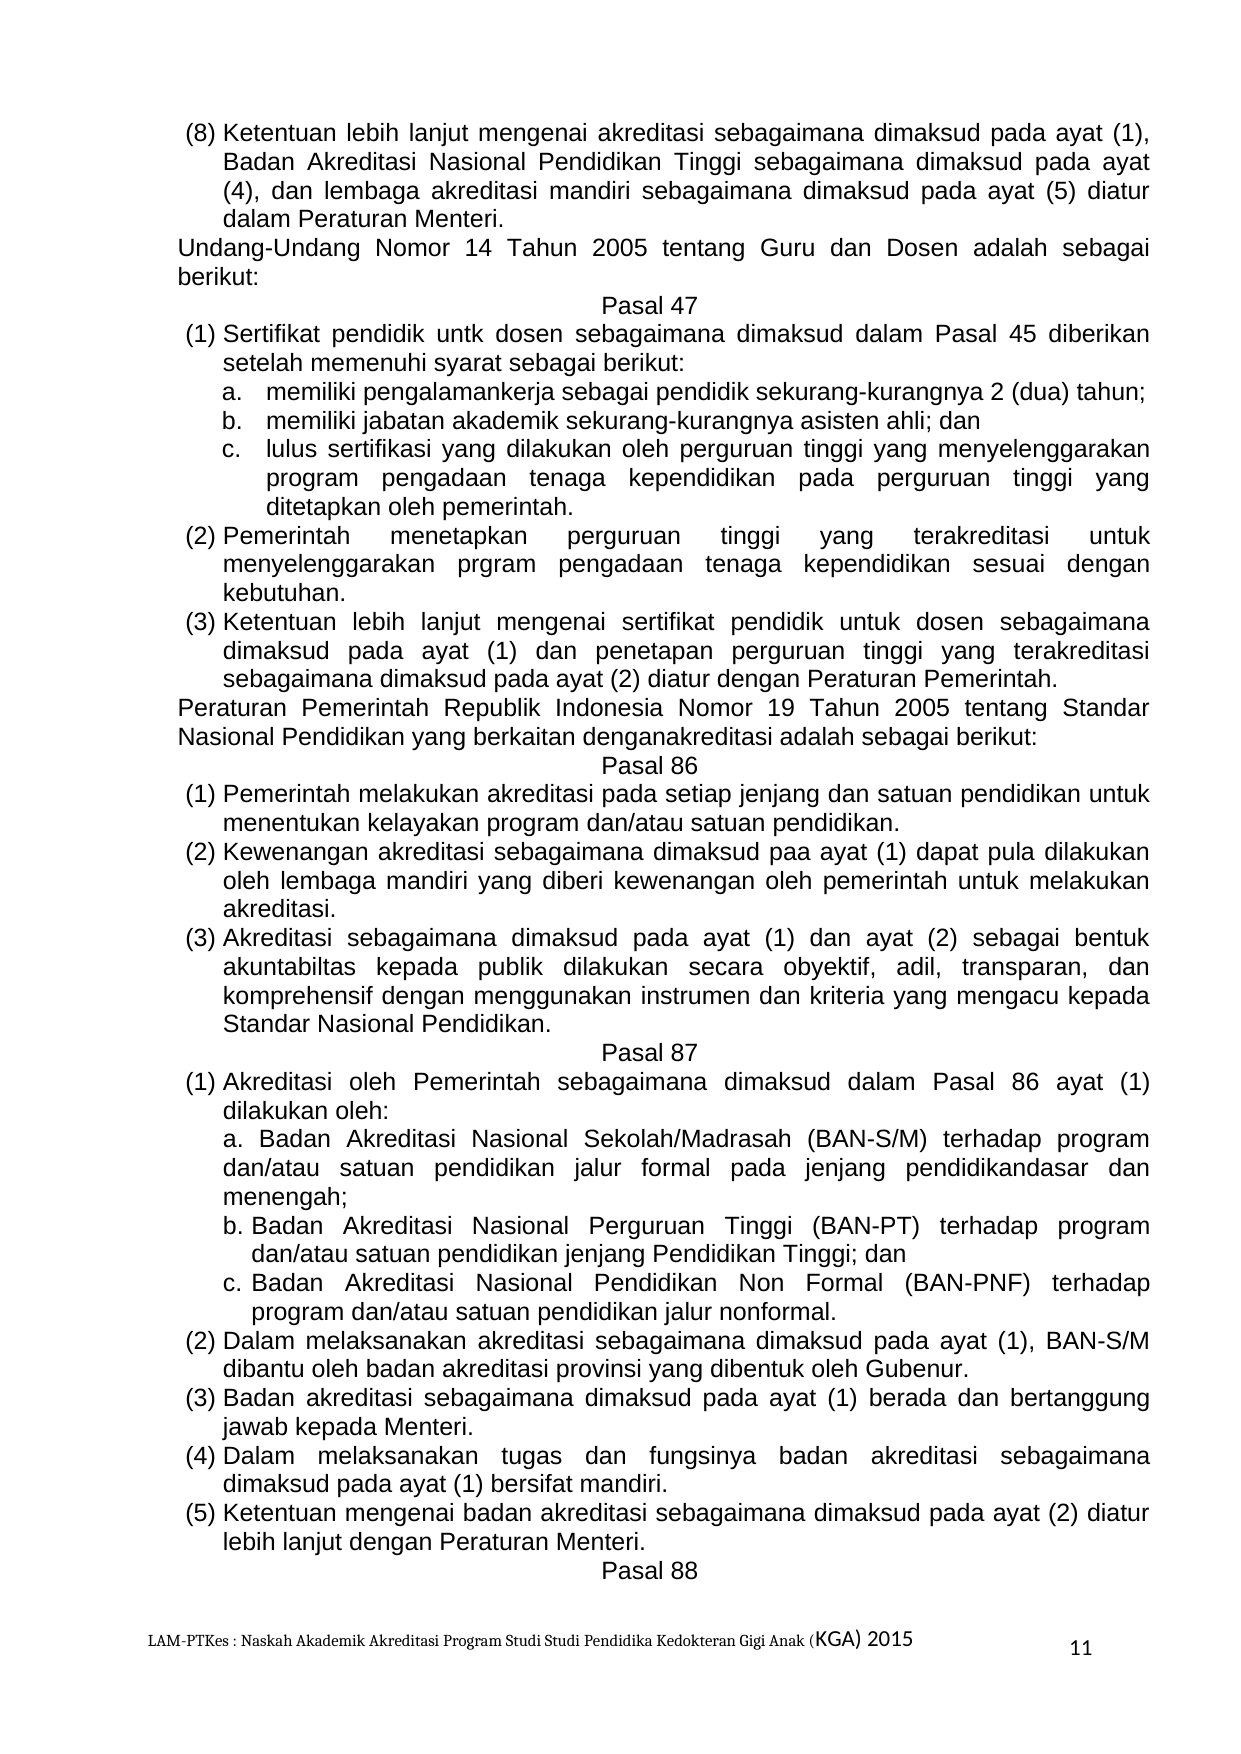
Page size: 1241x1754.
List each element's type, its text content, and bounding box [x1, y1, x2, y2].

list Dalam melaksanakan akreditasi sebagaimana dimaksud pada ayat (1), BAN-S/M dibantu oleh badan akreditasi provinsi yang dibentuk oleh Gubenur. [185, 1326, 1152, 1383]
list lulus sertifikasi yang dilakukan oleh perguruan tinggi yang menyelenggarakan program pengadaan tenaga kependidikan pada perguruan tinggi yang ditetapkan oleh pemerintah. [222, 434, 1152, 521]
list Pemerintah menetapkan perguruan tinggi yang terakreditasi untuk menyelenggarakan prgram pengadaan tenaga kependidikan sesuai dengan kebutuhan. [185, 521, 1152, 607]
list memiliki jabatan akademik sekurang-kurangnya asisten ahli; dan [222, 406, 1152, 434]
text Undang-Undang Nomor 14 Tahun 2005 tentang Guru dan Dosen adalah sebagai berikut: [177, 233, 1152, 291]
list Ketentuan lebih lanjut mengenai sertifikat pendidik untuk dosen sebagaimana dimaksud pada ayat (1) dan penetapan perguruan tinggi yang terakreditasi sebagaimana dimaksud pada ayat (2) diatur dengan Peraturan Pemerintah. [185, 607, 1152, 693]
list Kewenangan akreditasi sebagaimana dimaksud paa ayat (1) dapat pula dilakukan oleh lembaga mandiri yang diberi kewenangan oleh pemerintah untuk melakukan akreditasi. [185, 837, 1152, 923]
list c. Badan Akreditasi Nasional Pendidikan Non Formal (BAN-PNF) terhadap program dan/atau satuan pendidikan jalur nonformal. [223, 1268, 1152, 1326]
list Pemerintah melakukan akreditasi pada setiap jenjang dan satuan pendidikan untuk menentukan kelayakan program dan/atau satuan pendidikan. [185, 779, 1152, 837]
text Peraturan Pemerintah Republik Indonesia Nomor 19 Tahun 2005 tentang Standar Nasional Pendidikan yang berkaitan denganakreditasi adalah sebagai berikut: [177, 693, 1152, 751]
text Pasal 47 [148, 291, 1152, 319]
list Akreditasi oleh Pemerintah sebagaimana dimaksud dalam Pasal 86 ayat (1) dilakukan oleh: [185, 1067, 1152, 1124]
text Pasal 86 [148, 751, 1152, 779]
list b. Badan Akreditasi Nasional Perguruan Tinggi (BAN-PT) terhadap program dan/atau satuan pendidikan jenjang Pendidikan Tinggi; dan [223, 1211, 1152, 1268]
text Pasal 87 [148, 1038, 1152, 1067]
list Ketentuan lebih lanjut mengenai akreditasi sebagaimana dimaksud pada ayat (1), Badan Akreditasi Nasional Pendidikan Tinggi sebagaimana dimaksud pada ayat (4), dan lembaga akreditasi mandiri sebagaimana dimaksud pada ayat (5) diatur dalam Peraturan Menteri. [185, 118, 1152, 233]
list Dalam melaksanakan tugas dan fungsinya badan akreditasi sebagaimana dimaksud pada ayat (1) bersifat mandiri. [185, 1441, 1152, 1498]
list Ketentuan mengenai badan akreditasi sebagaimana dimaksud pada ayat (2) diatur lebih lanjut dengan Peraturan Menteri. [185, 1498, 1152, 1556]
list memiliki pengalamankerja sebagai pendidik sekurang-kurangnya 2 (dua) tahun; [222, 377, 1152, 406]
list Badan akreditasi sebagaimana dimaksud pada ayat (1) berada dan bertanggung jawab kepada Menteri. [185, 1383, 1152, 1441]
text Pasal 88 [148, 1556, 1152, 1584]
list Akreditasi sebagaimana dimaksud pada ayat (1) dan ayat (2) sebagai bentuk akuntabiltas kepada publik dilakukan secara obyektif, adil, transparan, dan komprehensif dengan menggunakan instrumen dan kriteria yang mengacu kepada Standar Nasional Pendidikan. [185, 923, 1152, 1038]
list a. Badan Akreditasi Nasional Sekolah/Madrasah (BAN-S/M) terhadap program dan/atau satuan pendidikan jalur formal pada jenjang pendidikandasar dan menengah; [223, 1124, 1152, 1211]
list Sertifikat pendidik untk dosen sebagaimana dimaksud dalam Pasal 45 diberikan setelah memenuhi syarat sebagai berikut: [185, 319, 1152, 377]
